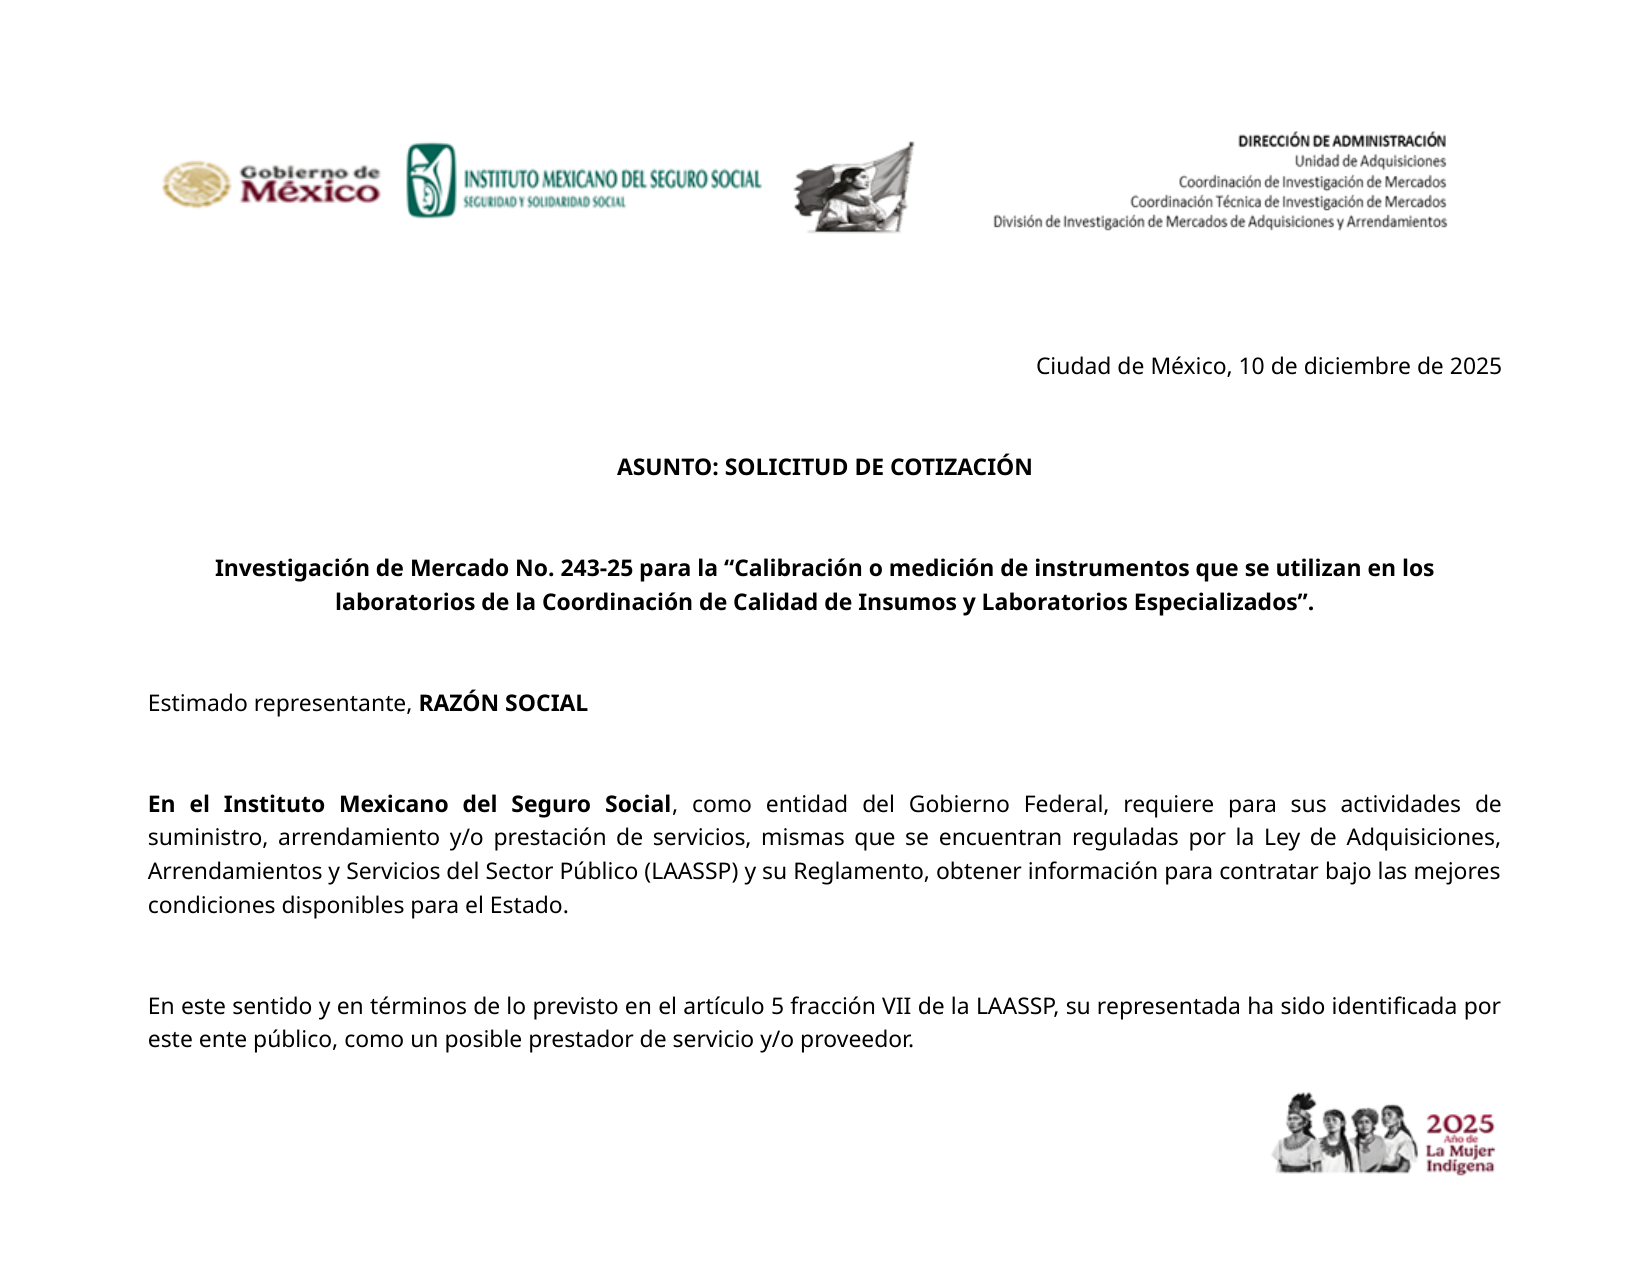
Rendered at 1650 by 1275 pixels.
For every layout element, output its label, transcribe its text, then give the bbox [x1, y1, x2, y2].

text Investigación de Mercado No. 243-25 para la “Calibración o medición de instrumentos que se utilizan en los laboratorios de la Coordinación de Calidad de Insumos y Laboratorios Especializados”. [148, 552, 1502, 617]
text Ciudad de México, 10 de diciembre de 2025 [148, 351, 1502, 382]
text Estimado representante, RAZÓN SOCIAL [148, 687, 1502, 718]
picture [964, 124, 1460, 243]
text En el Instituto Mexicano del Seguro Social, como entidad del Gobierno Federal, requiere para sus actividades de suministro, arrendamiento y/o prestación de servicios, mismas que se encuentran reguladas por la Ley de Adquisiciones, Arrendamientos y Servicios del Sector Público (LAASSP) y su Reglamento, obtener información para contratar bajo las mejores condiciones disponibles para el Estado. [148, 788, 1502, 920]
picture [1254, 1082, 1503, 1202]
text En este sentido y en términos de lo previsto en el artículo 5 fracción VII de la LAASSP, su representada ha sido identificada por este ente público, como un posible prestador de servicio y/o proveedor. [148, 990, 1502, 1055]
picture [147, 132, 929, 243]
text ASUNTO: SOLICITUD DE COTIZACIÓN [148, 451, 1502, 483]
